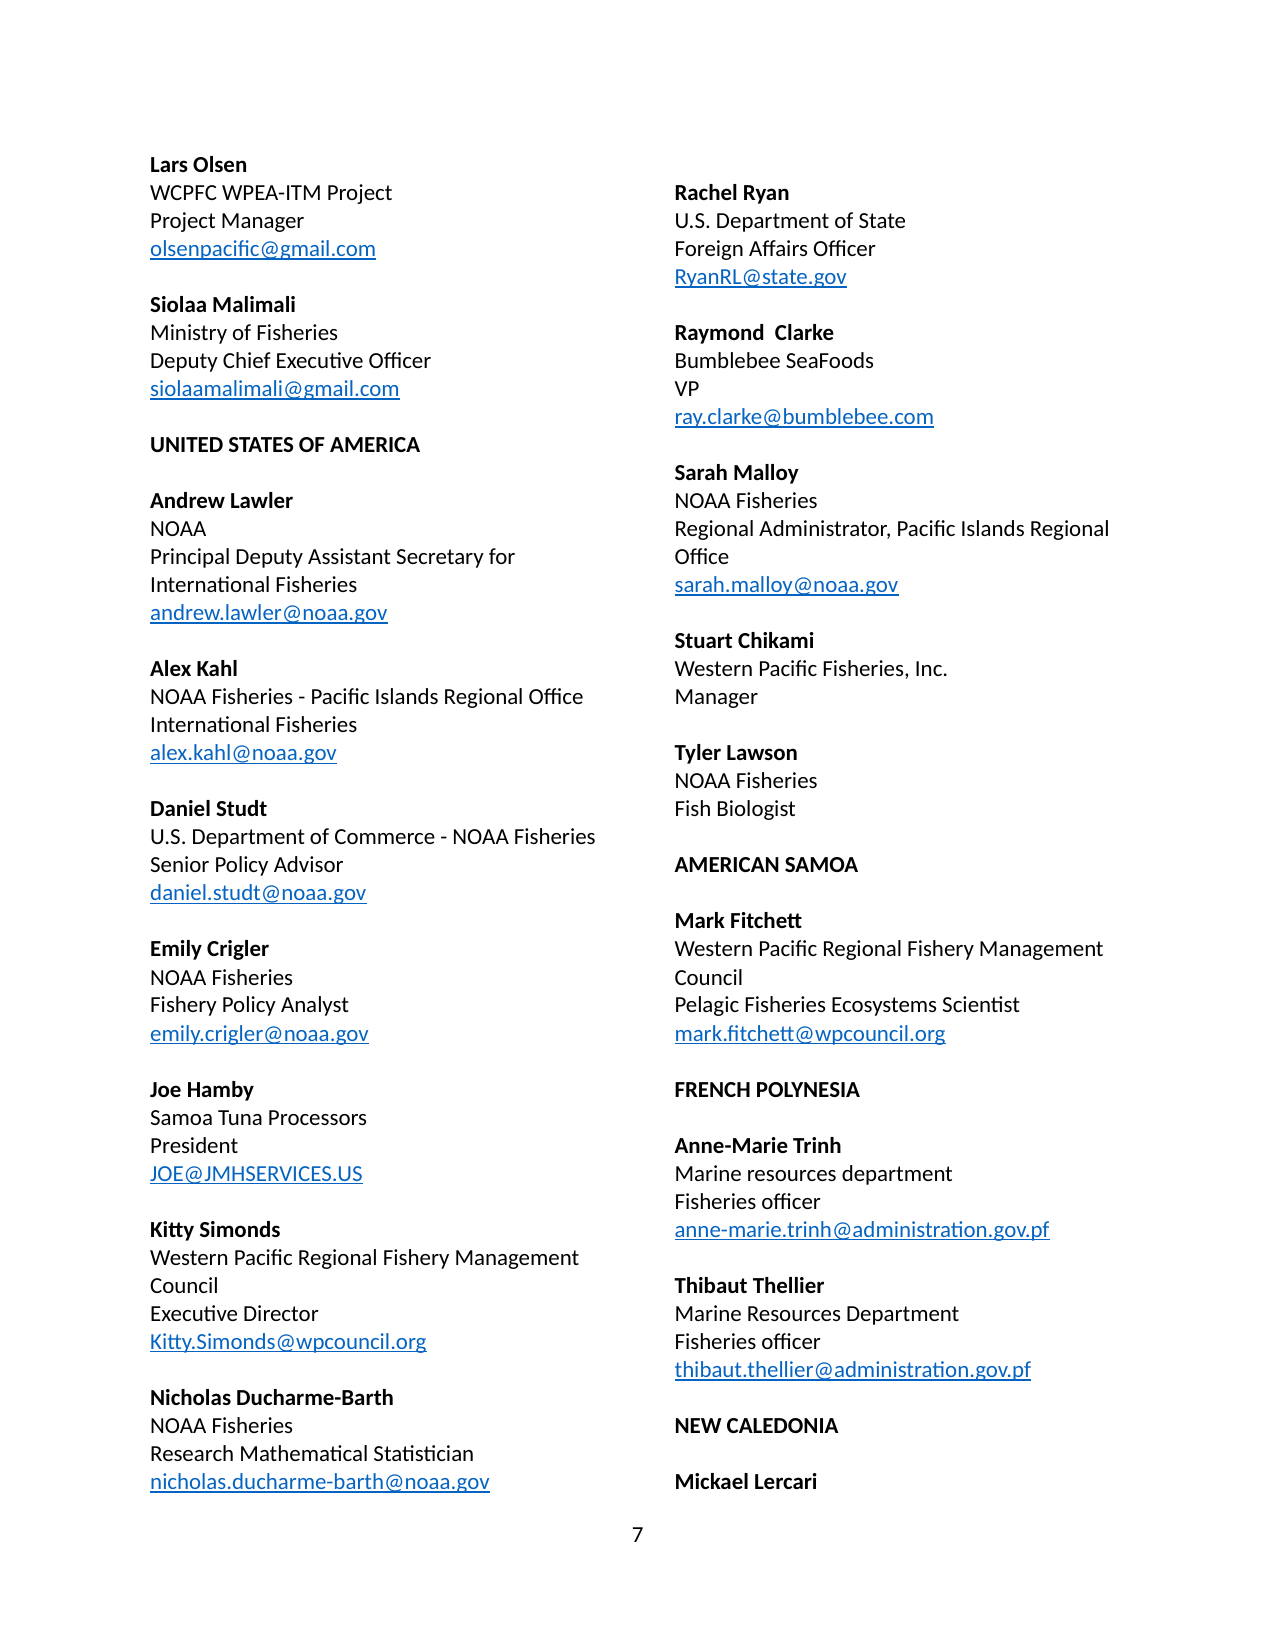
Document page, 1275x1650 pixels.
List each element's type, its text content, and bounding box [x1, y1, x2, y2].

text Mark Fitchett [674, 907, 1125, 934]
text Principal Deputy Assistant Secretary for International Fisheries [150, 542, 601, 598]
text NOAA Fisheries [674, 486, 1125, 514]
text Research Mathematical Statistician [150, 1439, 601, 1467]
text Manager [674, 682, 1125, 710]
text Kitty Simonds [150, 1215, 601, 1243]
text AMERICAN SAMOA [674, 851, 1125, 878]
text International Fisheries [150, 710, 601, 738]
text NEW CALEDONIA [674, 1411, 1125, 1439]
text Mickael Lercari [674, 1467, 1125, 1495]
text Lars Olsen [150, 150, 601, 178]
text NOAA [150, 514, 601, 542]
text Daniel Studt [150, 794, 601, 822]
text anne-marie.trinh@administration.gov.pf [674, 1215, 1125, 1243]
text Fish Biologist [674, 794, 1125, 822]
text Siolaa Malimali [150, 290, 601, 318]
text Samoa Tuna Processors [150, 1103, 601, 1131]
text Ministry of Fisheries [150, 318, 601, 346]
text Project Manager [150, 206, 601, 234]
text NOAA Fisheries - Pacific Islands Regional Office [150, 682, 601, 710]
text NOAA Fisheries [150, 1411, 601, 1439]
text Deputy Chief Executive Officer [150, 346, 601, 374]
text Stuart Chikami [674, 626, 1125, 654]
text President [150, 1131, 601, 1159]
text Tyler Lawson [674, 738, 1125, 766]
text andrew.lawler@noaa.gov [150, 598, 601, 626]
text Senior Policy Advisor [150, 851, 601, 878]
text Emily Crigler [150, 934, 601, 963]
text Kitty.Simonds@wpcouncil.org [150, 1327, 601, 1355]
text Anne-Marie Trinh [674, 1131, 1125, 1159]
text RyanRL@state.gov [674, 262, 1125, 290]
text sarah.malloy@noaa.gov [674, 570, 1125, 598]
text Sarah Malloy [674, 458, 1125, 486]
text WCPFC WPEA-ITM Project [150, 178, 601, 206]
text Raymond Clarke [674, 318, 1125, 346]
text Fisheries officer [674, 1187, 1125, 1215]
text JOE@JMHSERVICES.US [150, 1159, 601, 1187]
text NOAA Fisheries [150, 963, 601, 991]
text Regional Administrator, Pacific Islands Regional Office [674, 514, 1125, 570]
text Executive Director [150, 1299, 601, 1327]
text mark.fitchett@wpcouncil.org [674, 1019, 1125, 1047]
text Thibaut Thellier [674, 1271, 1125, 1299]
text U.S. Department of State [674, 206, 1125, 234]
text Andrew Lawler [150, 486, 601, 514]
text nicholas.ducharme-barth@noaa.gov [150, 1467, 601, 1495]
text Marine resources department [674, 1159, 1125, 1187]
text Rachel Ryan [674, 178, 1125, 206]
text Western Pacific Regional Fishery Management Council [674, 934, 1125, 991]
text UNITED STATES OF AMERICA [150, 430, 601, 458]
text Bumblebee SeaFoods [674, 346, 1125, 374]
text alex.kahl@noaa.gov [150, 738, 601, 766]
text siolaamalimali@gmail.com [150, 374, 601, 402]
text FRENCH POLYNESIA [674, 1075, 1125, 1103]
text Nicholas Ducharme-Barth [150, 1383, 601, 1411]
text Fishery Policy Analyst [150, 991, 601, 1019]
text thibaut.thellier@administration.gov.pf [674, 1355, 1125, 1383]
text U.S. Department of Commerce - NOAA Fisheries [150, 822, 601, 851]
text Marine Resources Department [674, 1299, 1125, 1327]
text Alex Kahl [150, 654, 601, 682]
text Foreign Affairs Officer [674, 234, 1125, 262]
text Western Pacific Regional Fishery Management Council [150, 1243, 601, 1299]
text Western Pacific Fisheries, Inc. [674, 654, 1125, 682]
text daniel.studt@noaa.gov [150, 878, 601, 907]
text VP [674, 374, 1125, 402]
text ray.clarke@bumblebee.com [674, 402, 1125, 430]
text emily.crigler@noaa.gov [150, 1019, 601, 1047]
text Joe Hamby [150, 1075, 601, 1103]
text NOAA Fisheries [674, 766, 1125, 794]
text Fisheries officer [674, 1327, 1125, 1355]
text olsenpacific@gmail.com [150, 234, 601, 262]
text Pelagic Fisheries Ecosystems Scientist [674, 991, 1125, 1019]
